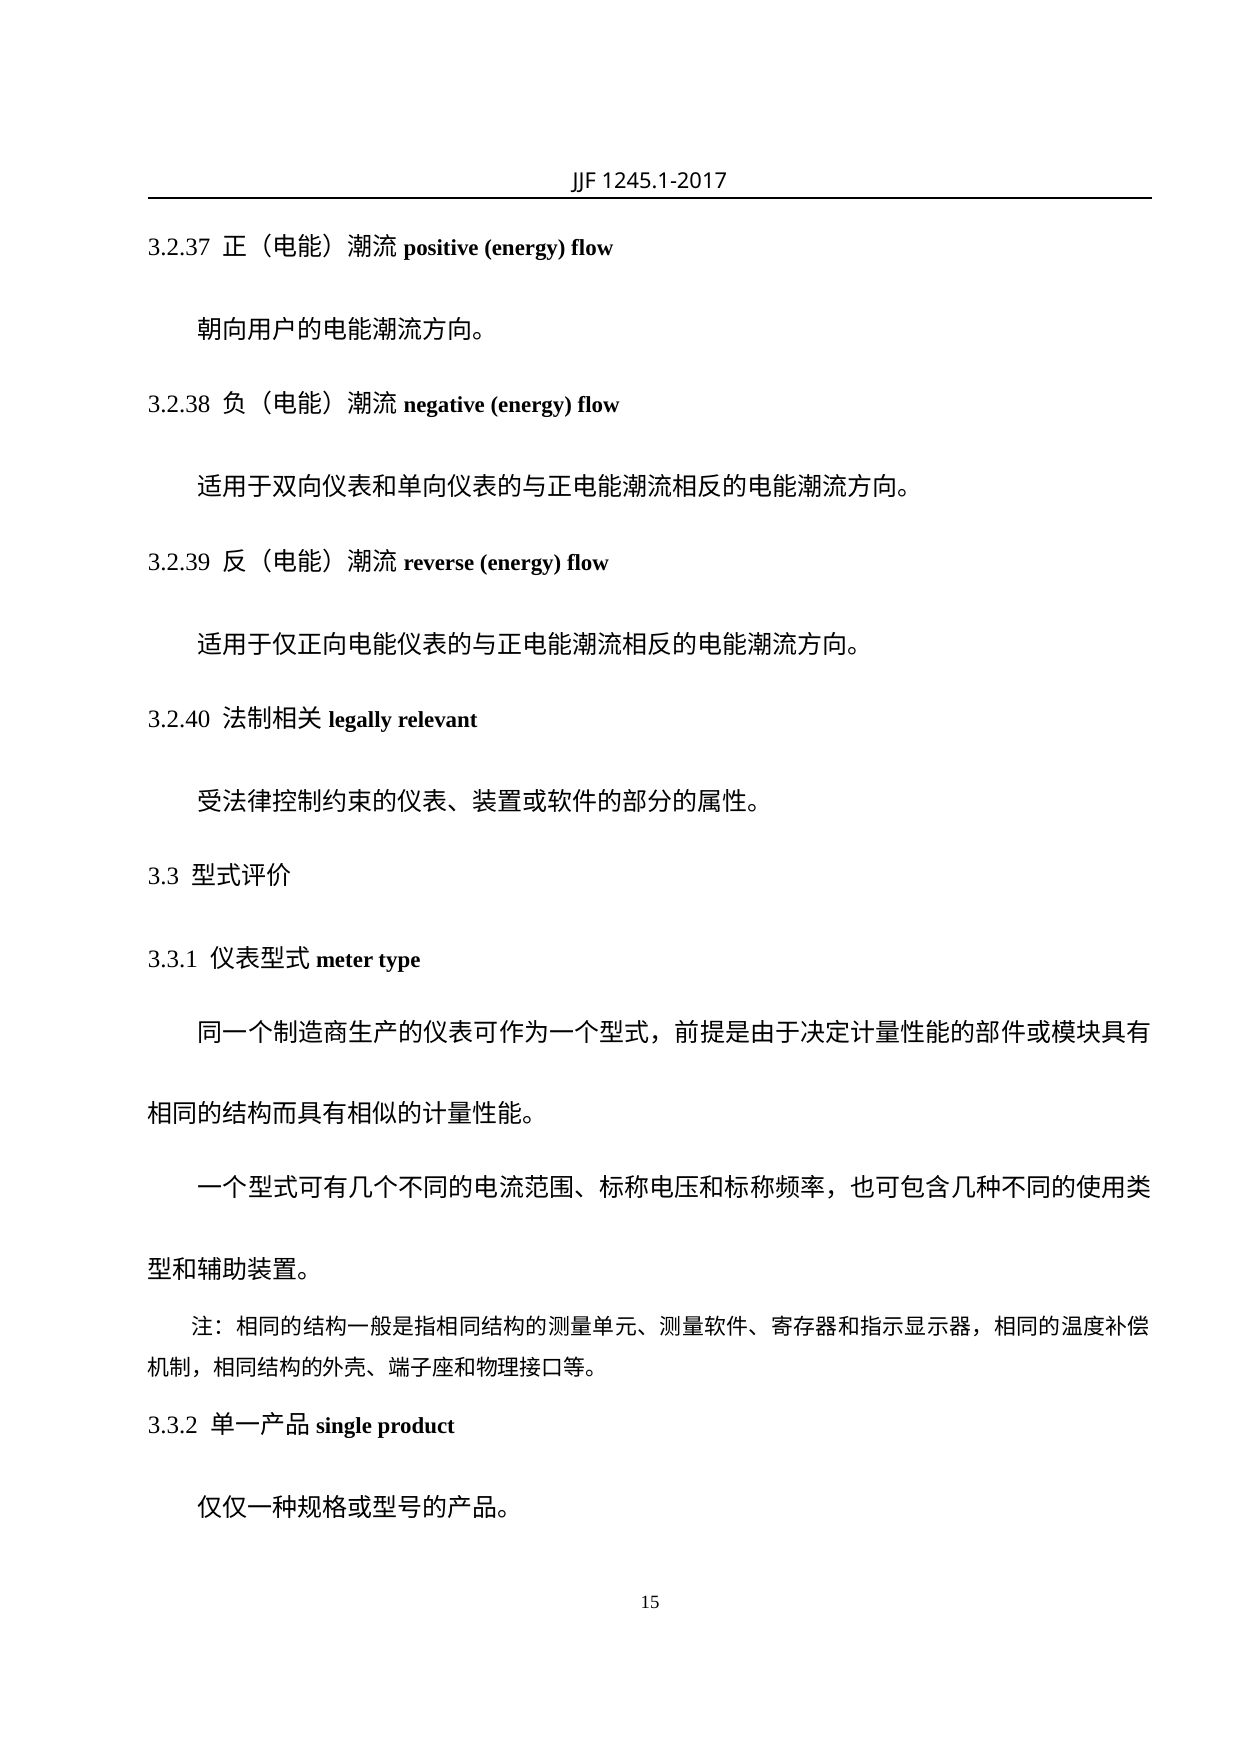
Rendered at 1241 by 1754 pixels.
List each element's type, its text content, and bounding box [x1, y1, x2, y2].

text 注：相同的结构一般是指相同结构的测量单元、测量软件、寄存器和指示显示器，相同的温度补偿机制，相同结构的外壳、端子座和物理接口等。 [148, 1309, 1152, 1382]
text 3.3.2 单一产品 single product [148, 1390, 1152, 1455]
text 适用于仅正向电能仪表的与正电能潮流相反的电能潮流方向。 [148, 610, 1152, 675]
text 朝向用户的电能潮流方向。 [148, 295, 1152, 360]
text 3.2.39 反（电能）潮流 reverse (energy) flow [148, 527, 1152, 592]
text 同一个制造商生产的仪表可作为一个型式，前提是由于决定计量性能的部件或模块具有相同的结构而具有相似的计量性能。 [148, 998, 1152, 1144]
text 受法律控制约束的仪表、装置或软件的部分的属性。 [148, 767, 1152, 832]
text 3.2.40 法制相关 legally relevant [148, 684, 1152, 749]
text 适用于双向仪表和单向仪表的与正电能潮流相反的电能潮流方向。 [148, 452, 1152, 517]
text 3.3 型式评价 [148, 841, 1152, 906]
text 一个型式可有几个不同的电流范围、标称电压和标称频率，也可包含几种不同的使用类型和辅助装置。 [148, 1153, 1152, 1300]
text 仅仅一种规格或型号的产品。 [148, 1473, 1152, 1538]
text 3.2.37 正（电能）潮流 positive (energy) flow [148, 212, 1152, 277]
text 3.3.1 仪表型式 meter type [148, 924, 1152, 989]
text 3.2.38 负（电能）潮流 negative (energy) flow [148, 369, 1152, 434]
